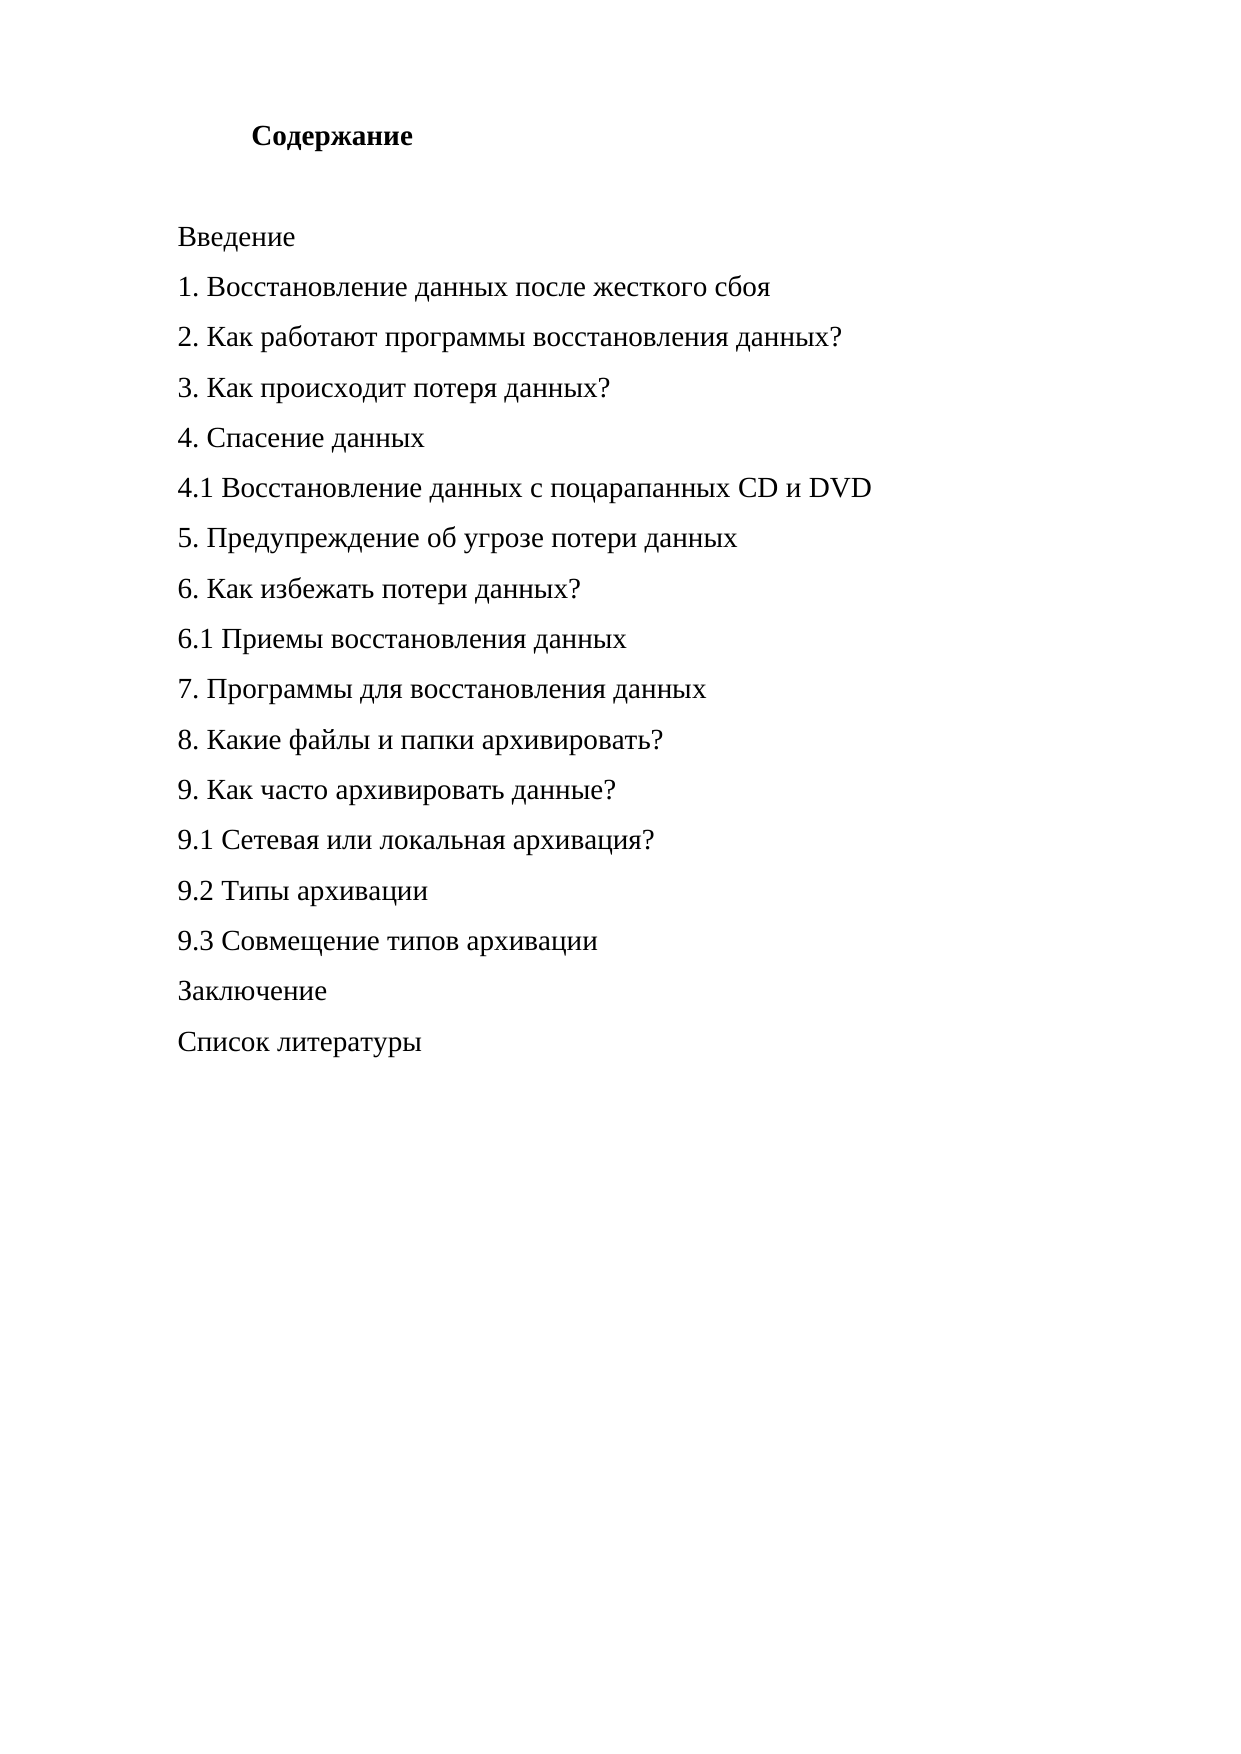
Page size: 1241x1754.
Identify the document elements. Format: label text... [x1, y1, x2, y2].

text Содержание [177, 118, 1152, 152]
text 9.3 Совмещение типов архивации [177, 923, 1152, 957]
text 7. Программы для восстановления данных [177, 672, 1152, 705]
text 1. Восстановление данных после жесткого сбоя [177, 269, 1152, 303]
text Список литературы [177, 1024, 1152, 1057]
text 4. Спасение данных [177, 420, 1152, 453]
text 9.2 Типы архивации [177, 873, 1152, 906]
text 8. Какие файлы и папки архивировать? [177, 722, 1152, 755]
text 9. Как часто архивировать данные? [177, 772, 1152, 806]
text 6.1 Приемы восстановления данных [177, 621, 1152, 655]
text 9.1 Сетевая или локальная архивация? [177, 822, 1152, 856]
text Заключение [177, 973, 1152, 1007]
text Введение [177, 219, 1152, 252]
text 3. Как происходит потеря данных? [177, 370, 1152, 403]
text 6. Как избежать потери данных? [177, 571, 1152, 604]
text 4.1 Восстановление данных с поцарапанных CD и DVD [177, 470, 1152, 504]
text 2. Как работают программы восстановления данных? [177, 319, 1152, 353]
text 5. Предупреждение об угрозе потери данных [177, 521, 1152, 554]
